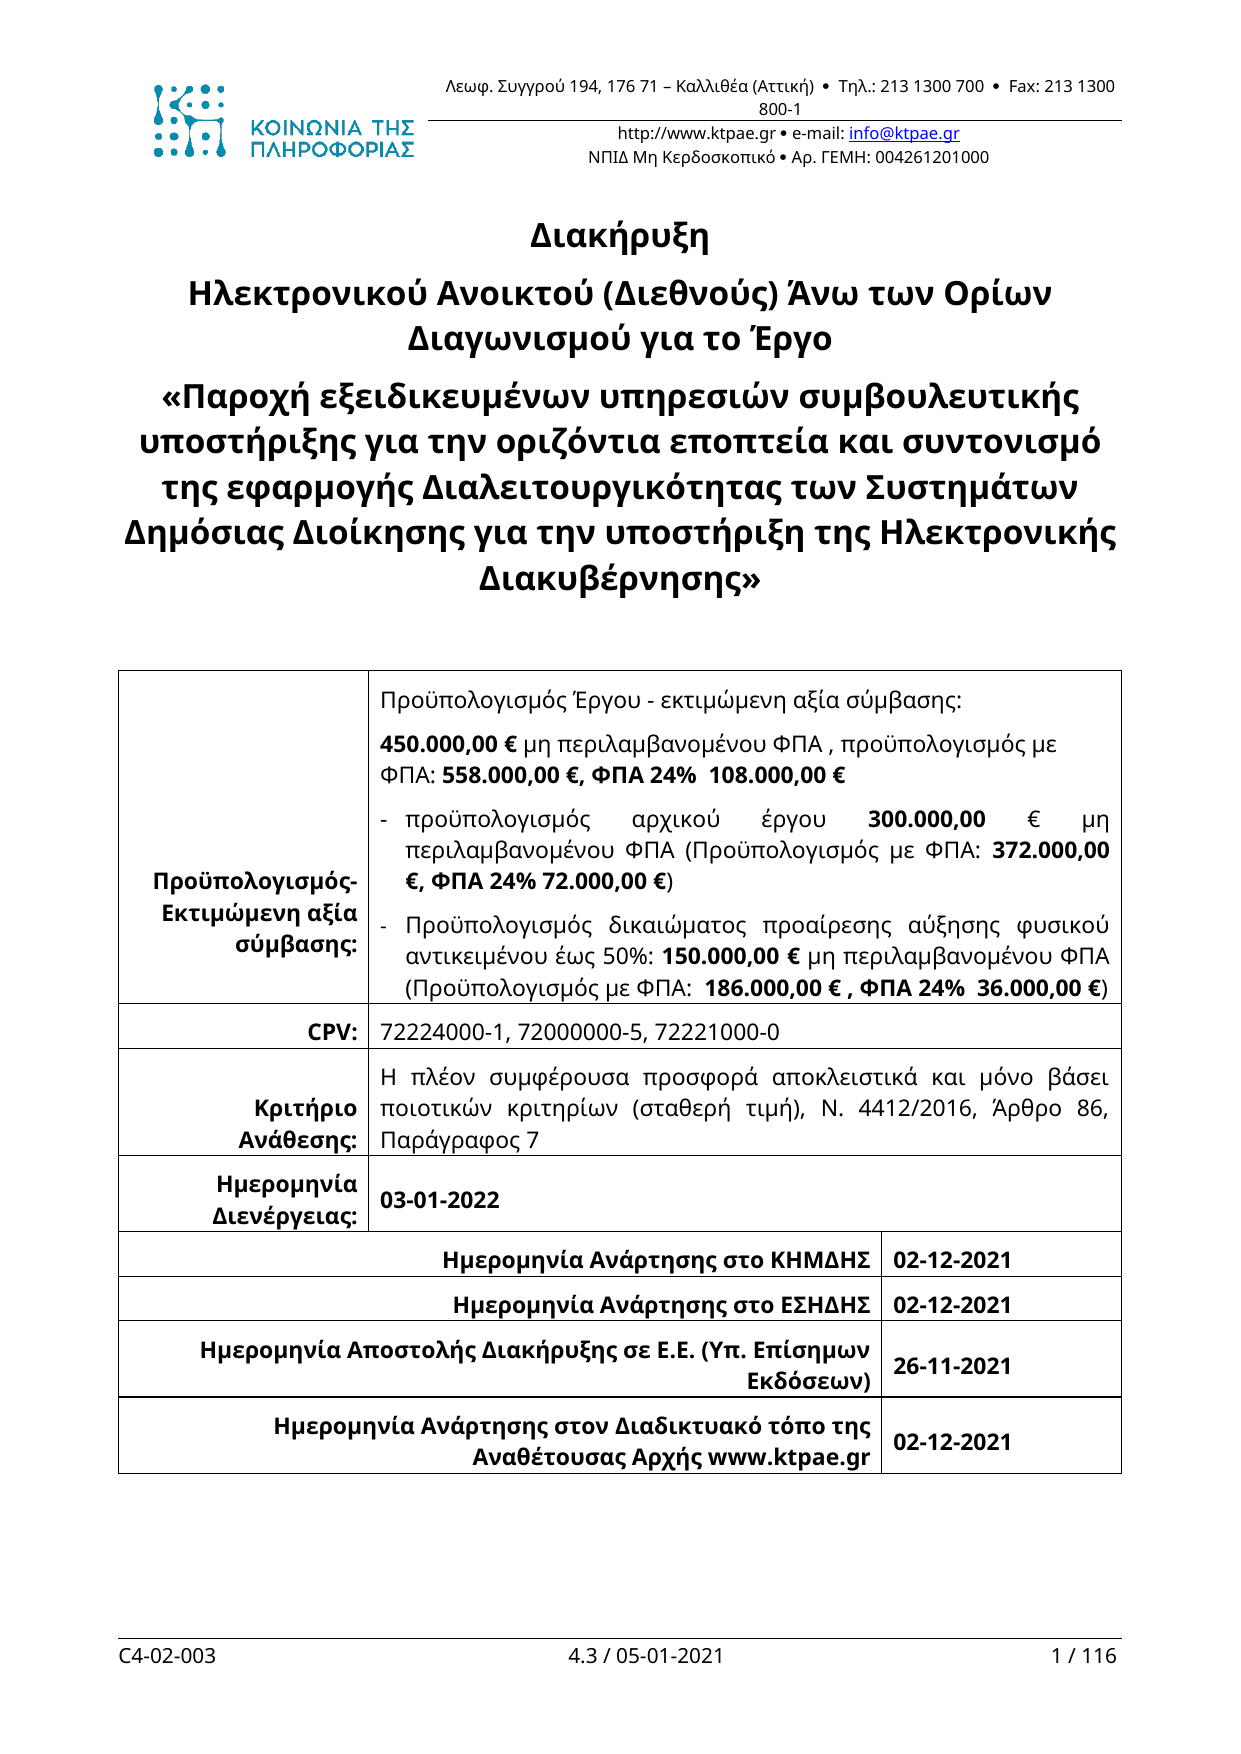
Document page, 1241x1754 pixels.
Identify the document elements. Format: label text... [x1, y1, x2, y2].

table_cell 02-12-2021 [882, 1398, 1121, 1472]
table_cell Η πλέον συμφέρουσα προσφορά αποκλειστικά και μόνο βάσει ποιοτικών κριτηρίων (σταθερή τιμή), Ν. 4412/2016, Άρθρο 86, Παράγραφος 7 [369, 1049, 1121, 1155]
text «Παροχή εξειδικευμένων υπηρεσιών συμβουλευτικής υποστήριξης για την οριζόντια εποπτεία και συντονισμό της εφαρμογής Διαλειτουργικότητας των Συστημάτων Δημόσιας Διοίκησης για την υποστήριξη της Ηλεκτρονικής Διακυβέρνησης» [118, 373, 1122, 600]
text Ηλεκτρονικού Ανοικτού (Διεθνούς) Άνω των Ορίων Διαγωνισμού για το Έργο [118, 269, 1122, 360]
table_cell Ημερομηνία Αποστολής Διακήρυξης σε Ε.Ε. (Υπ. Επίσημων Εκδόσεων) [119, 1321, 881, 1396]
table_cell 02-12-2021 [882, 1232, 1121, 1276]
table_cell Ημερομηνία Ανάρτησης στον Διαδικτυακό τόπο της Αναθέτουσας Αρχής www.ktpae.gr [119, 1398, 881, 1472]
table_cell CPV: [119, 1004, 368, 1047]
text Διακήρυξη [118, 212, 1122, 257]
table_cell 03-01-2022 [369, 1156, 1121, 1231]
table_cell 72224000-1, 72000000-5, 72221000-0 [369, 1004, 1121, 1047]
table_header Προϋπολογισμός-Εκτιμώμενη αξία σύμβασης: [119, 671, 368, 1003]
table_cell 26-11-2021 [882, 1321, 1121, 1396]
table_cell Ημερομηνία Ανάρτησης στο ΚΗΜΔΗΣ [119, 1232, 881, 1276]
table_cell Ημερομηνία Ανάρτησης στο ΕΣΗΔΗΣ [119, 1277, 881, 1320]
table_cell 02-12-2021 [882, 1277, 1121, 1320]
table_header Προϋπολογισμός Έργου - εκτιμώμενη αξία σύμβασης: 450.000,00 € μη περιλαμβανομένου ΦΠΑ , προϋπολογισμός με ΦΠΑ: 558.000,00 €, ΦΠΑ 24% 108.000,00 € προϋπολογισμός αρχικού έργου 300.000,00 € μη περιλαμβανομένου ΦΠΑ (Προϋπολογισμός με ΦΠΑ: 372.000,00 €, ΦΠΑ 24% 72.000,00 €) Προϋπολογισμός δικαιώματος προαίρεσης αύξησης φυσικού αντικειμένου έως 50%: 150.000,00 € μη περιλαμβανομένου ΦΠΑ (Προϋπολογισμός με ΦΠΑ: 186.000,00 € , ΦΠΑ 24% 36.000,00 €) [369, 671, 1121, 1003]
table_cell Ημερομηνία Διενέργειας: [119, 1156, 368, 1231]
picture [140, 75, 429, 164]
table_cell Κριτήριο Ανάθεσης: [119, 1049, 368, 1155]
